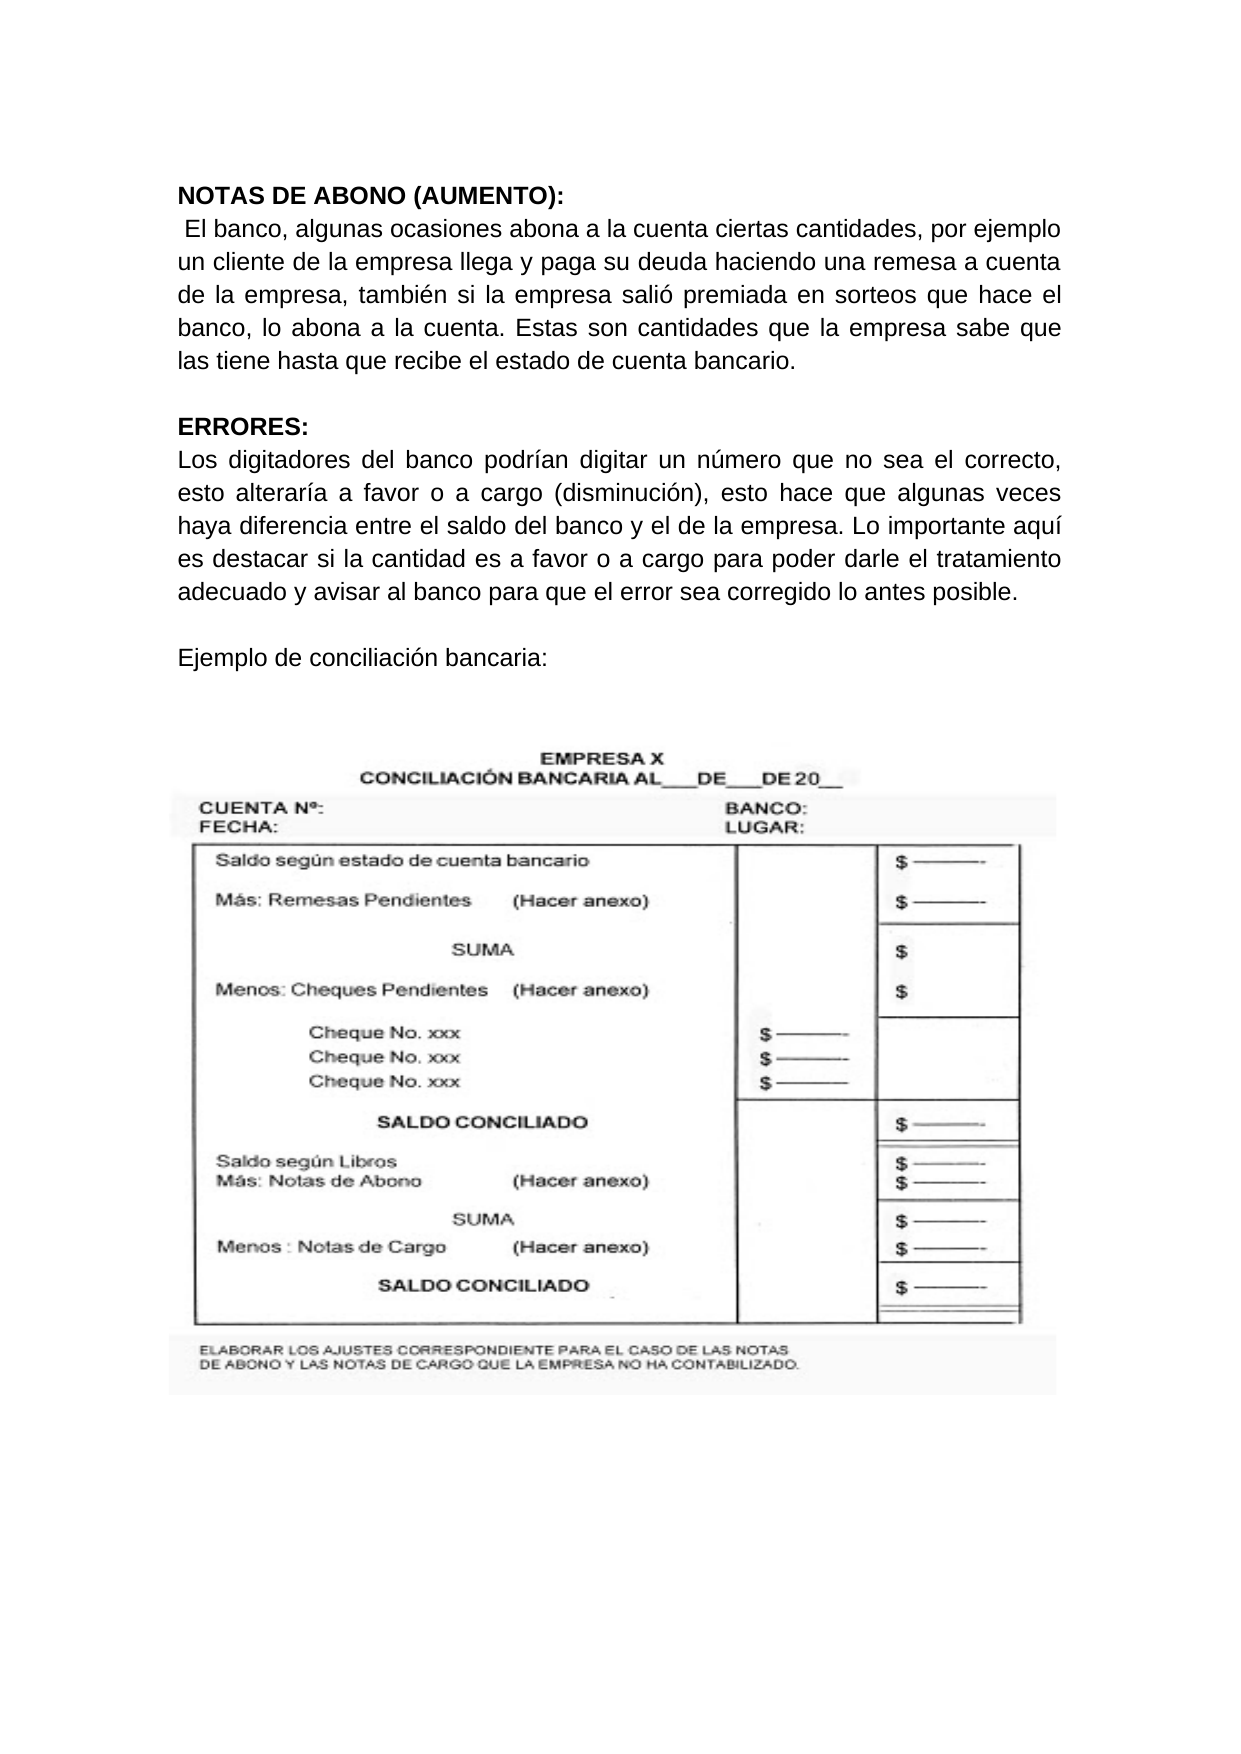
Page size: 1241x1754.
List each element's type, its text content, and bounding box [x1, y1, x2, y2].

text NOTAS DE ABONO (AUMENTO): [177, 181, 1063, 209]
text El banco, algunas ocasiones abona a la cuenta ciertas cantidades, por ejemplo un cliente de la empresa llega y paga su deuda haciendo una remesa a cuenta de la empresa, también si la empresa salió premiada en sorteos que hace el banco, lo abona a la cuenta. Estas son cantidades que la empresa sabe que las tiene hasta que recibe el estado de cuenta bancario. [177, 214, 1063, 374]
text Los digitadores del banco podrían digitar un número que no sea el correcto, esto alteraría a favor o a cargo (disminución), esto hace que algunas veces haya diferencia entre el saldo del banco y el de la empresa. Lo importante aquí es destacar si la cantidad es a favor o a cargo para poder darle el tratamiento adecuado y avisar al banco para que el error sea corregido lo antes posible. [177, 445, 1063, 606]
picture [168, 733, 1057, 1395]
text ERRORES: [177, 412, 1063, 441]
text Ejemplo de conciliación bancaria: [177, 643, 1063, 672]
